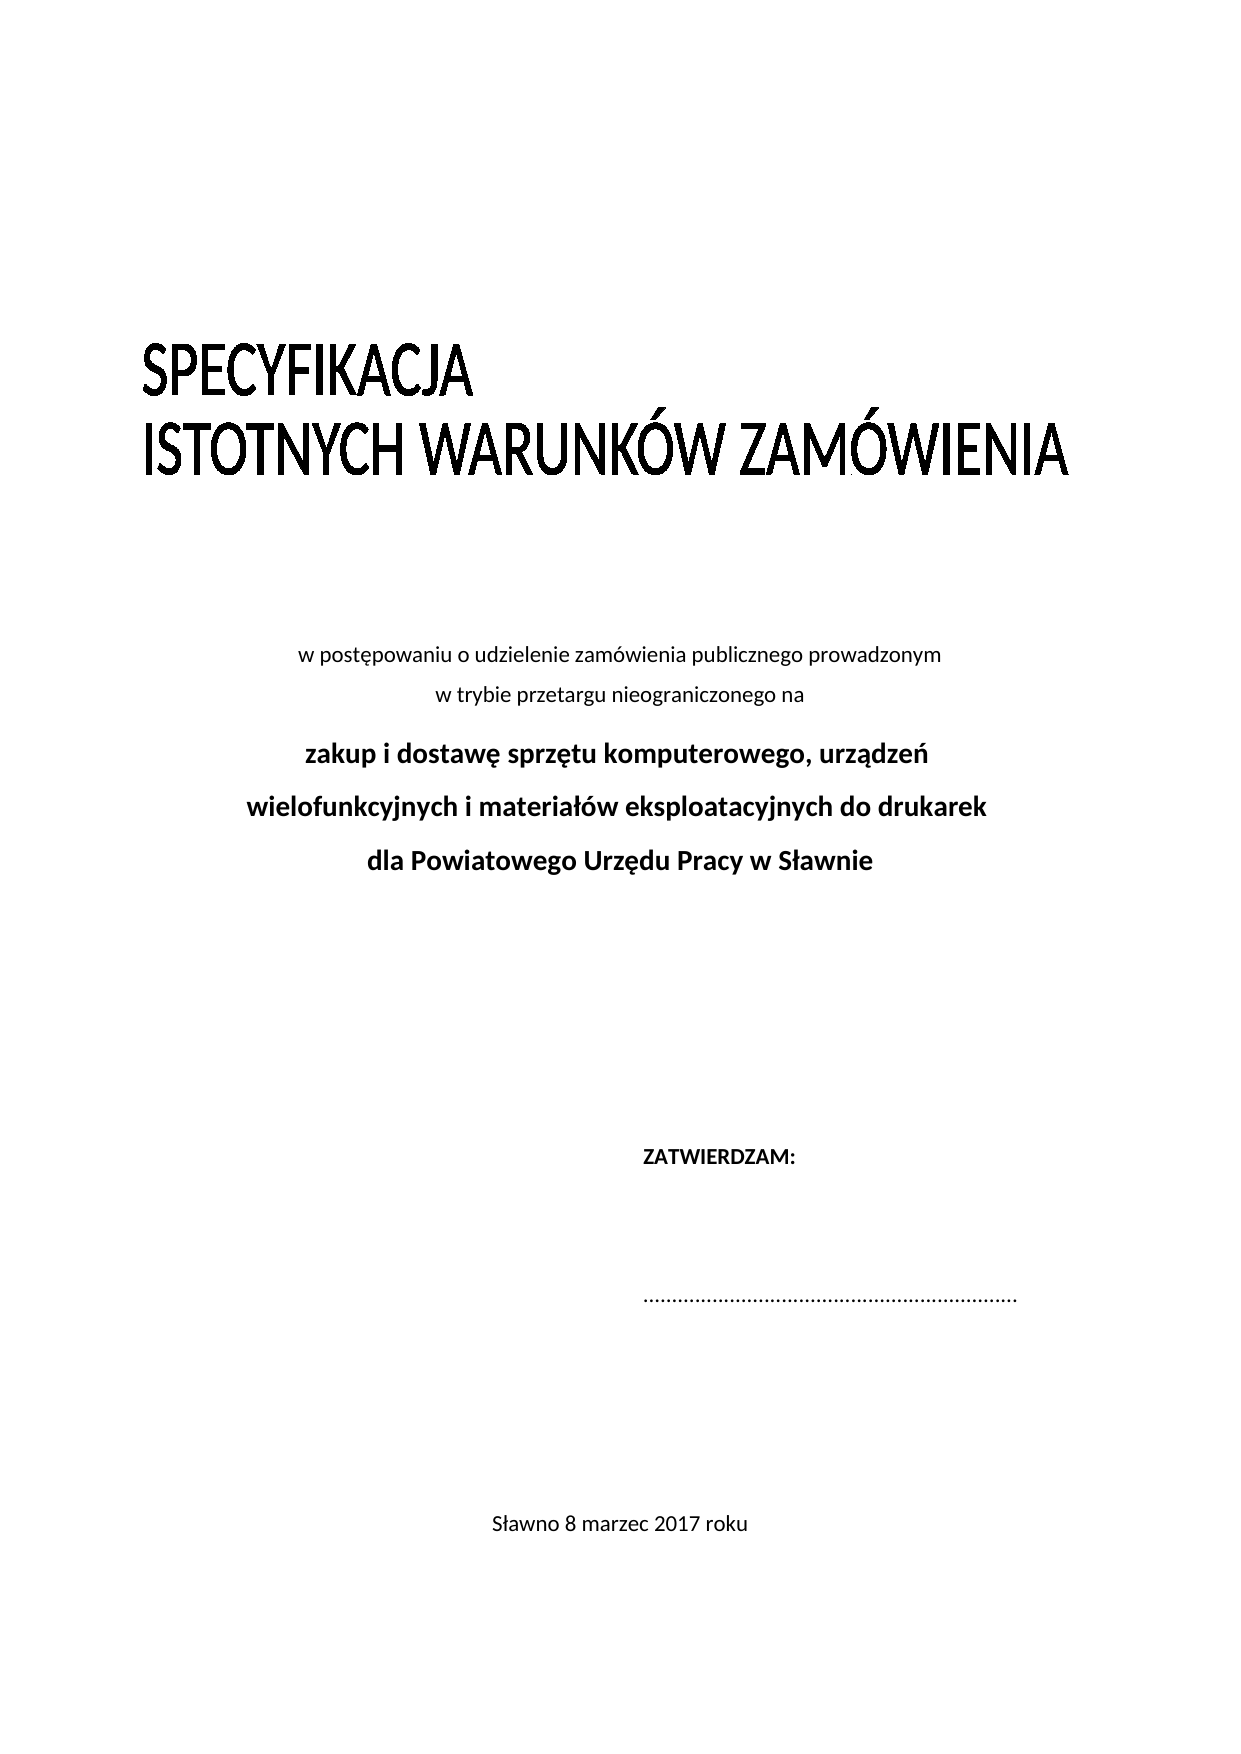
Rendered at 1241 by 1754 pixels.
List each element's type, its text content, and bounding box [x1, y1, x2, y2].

text w trybie przetargu nieograniczonego na [118, 681, 1122, 709]
text ZATWIERDZAM: [643, 1137, 1122, 1170]
text Sławno 8 marzec 2017 roku [118, 1504, 1122, 1537]
text zakup i dostawę sprzętu komputerowego, urządzeń wielofunkcyjnych i materiałów eksploatacyjnych do drukarek dla Powiatowego Urzędu Pracy w Sławnie [118, 735, 1122, 878]
text w postępowaniu o udzielenie zamówienia publicznego prowadzonym [118, 635, 1122, 668]
text ................................................................. [643, 1274, 1122, 1308]
